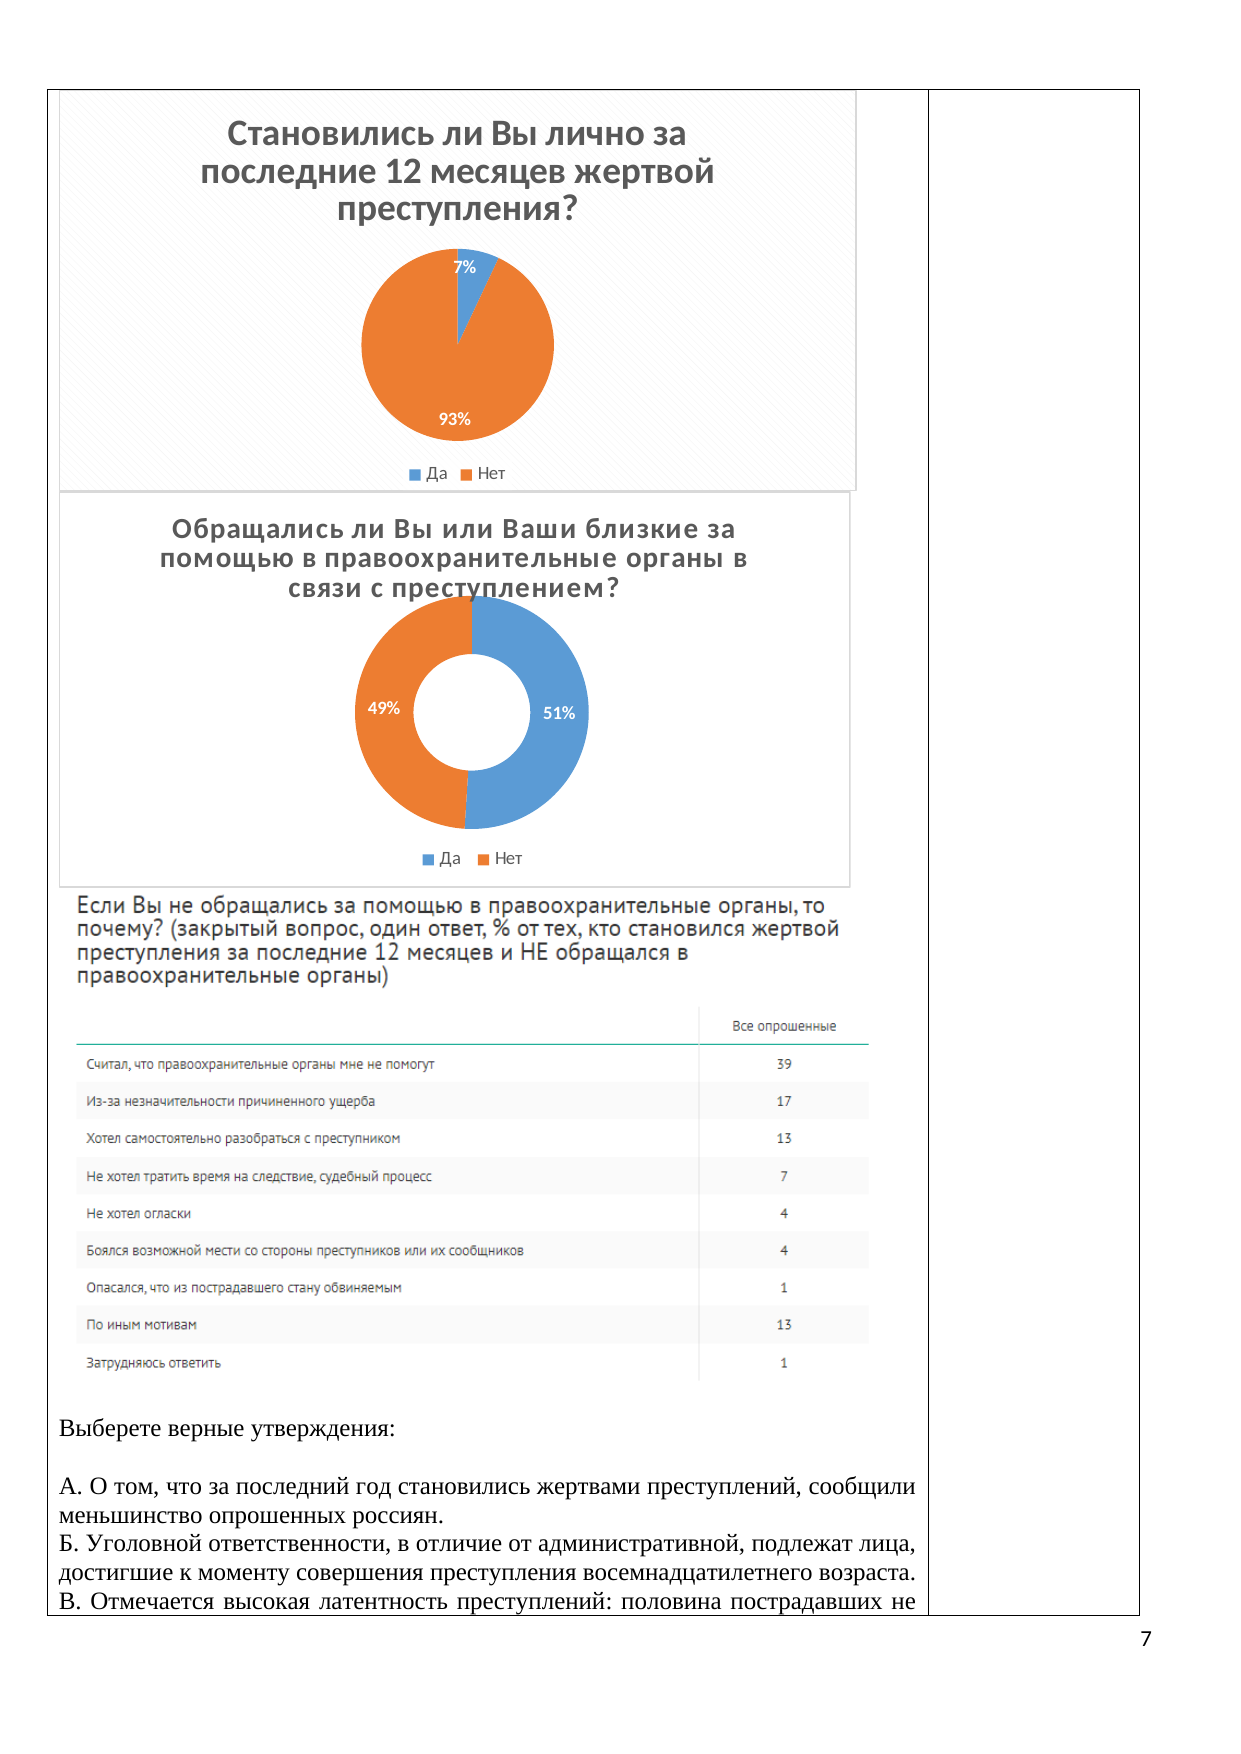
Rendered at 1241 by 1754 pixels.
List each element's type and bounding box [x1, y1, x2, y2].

picture [58, 888, 872, 1385]
table_cell [929, 90, 1139, 1615]
table_cell [48, 90, 928, 1615]
